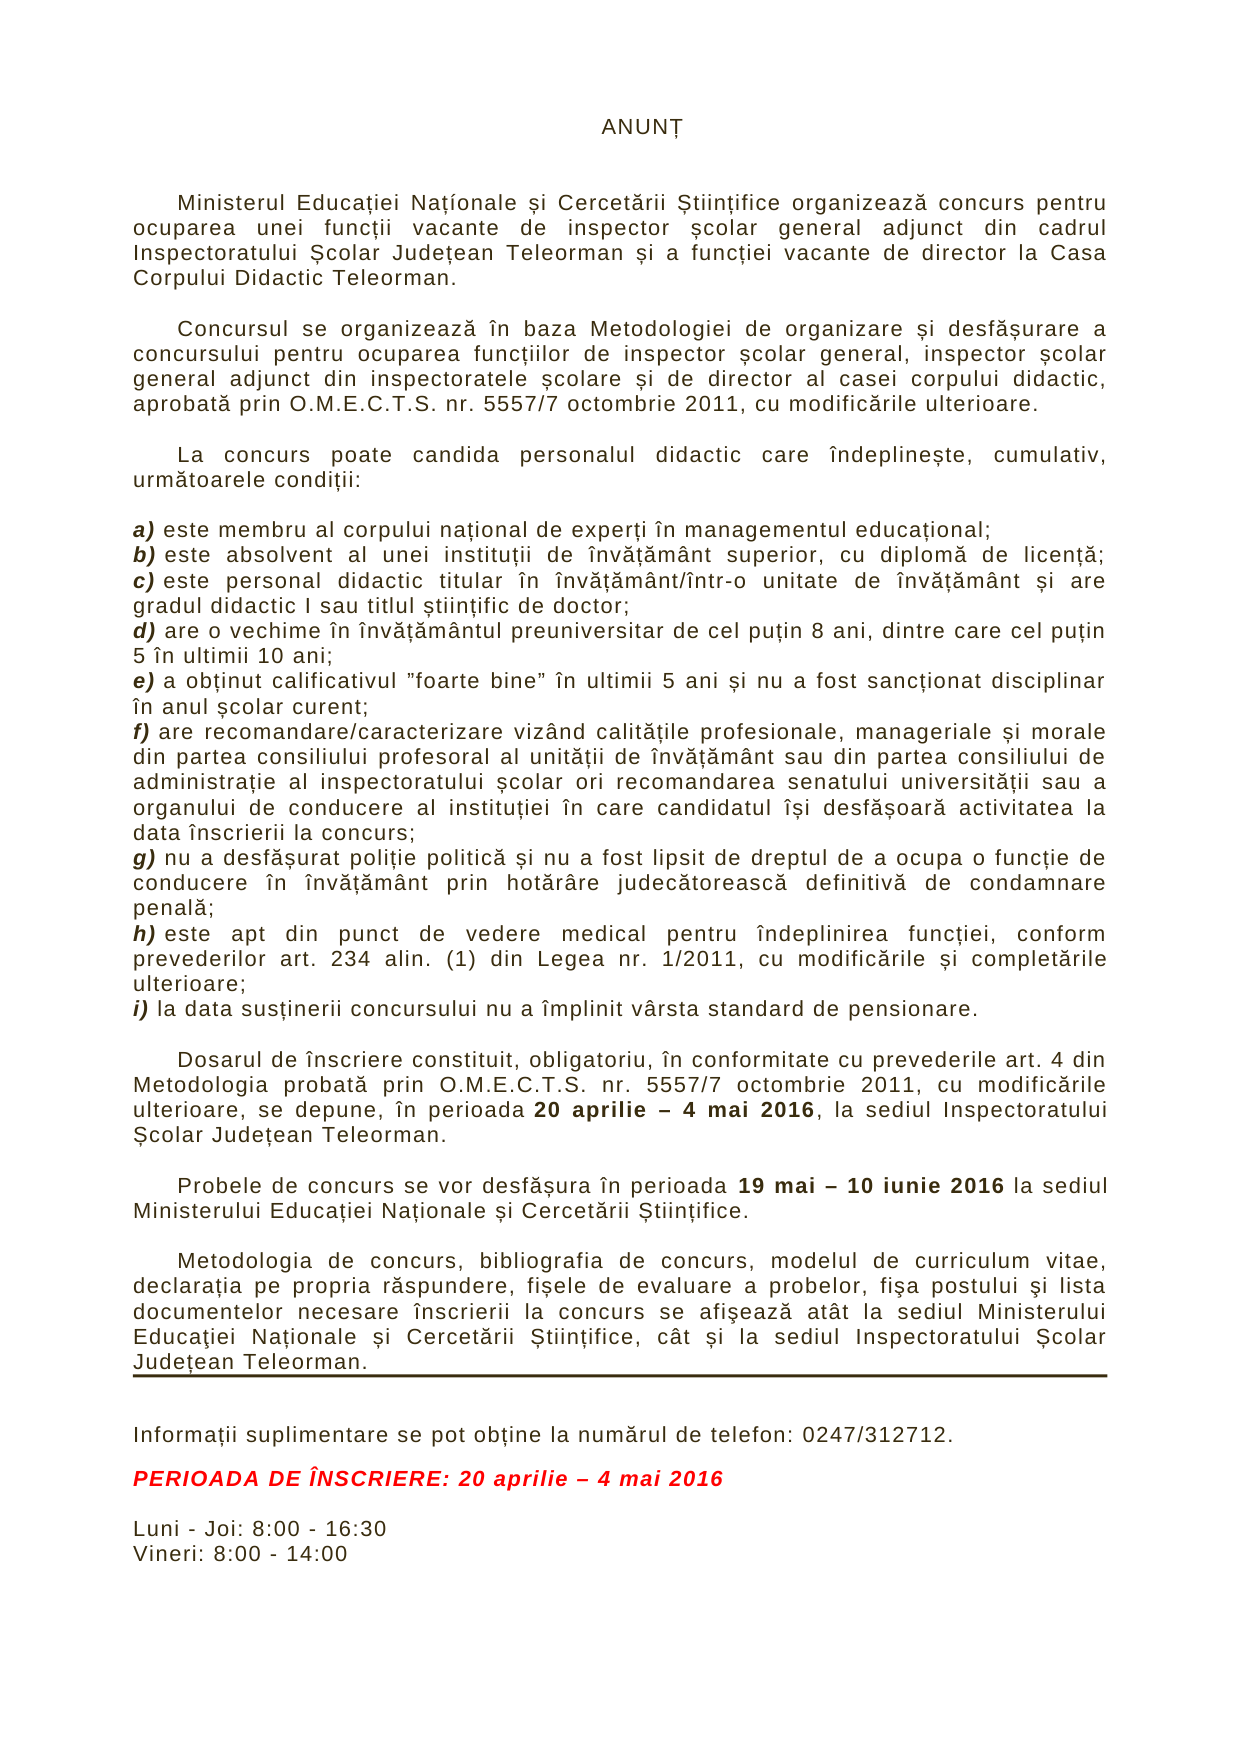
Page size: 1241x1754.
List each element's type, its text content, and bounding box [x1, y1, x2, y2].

text Ministerul Educației Națíonale și Cercetării Științifice organizează concurs pentru ocuparea unei funcții vacante de inspector școlar general adjunct din cadrul Inspectoratului Școlar Județean Teleorman și a funcției vacante de director la Casa Corpului Didactic Teleorman. [133, 189, 1107, 290]
text Informații suplimentare se pot obține la numărul de telefon: 0247/312712. [133, 1422, 1107, 1447]
text PERIOADA DE ÎNSCRIERE: 20 aprilie – 4 mai 2016 Luni - Joi: 8:00 - 16:30 Vineri: 8:00 - 14:00 [133, 1466, 1107, 1567]
text f) are recomandare/caracterizare vizând calitățile profesionale, manageriale și morale din partea consiliului profesoral al unității de învățământ sau din partea consiliului de administrație al inspectoratului școlar ori recomandarea senatului universității sau a organului de conducere al instituției în care candidatul își desfășoară activitatea la data înscrierii la concurs; [133, 719, 1107, 845]
text Dosarul de înscriere constituit, obligatoriu, în conformitate cu prevederile art. 4 din Metodologia probată prin O.M.E.C.T.S. nr. 5557/7 octombrie 2011, cu modificările ulterioare, se depune, în perioada 20 aprilie – 4 mai 2016, la sediul Inspectoratului Școlar Județean Teleorman. [133, 1047, 1107, 1147]
text a) este membru al corpului național de experți în managementul educațional; [133, 492, 1107, 542]
text Probele de concurs se vor desfășura în perioada 19 mai – 10 iunie 2016 la sediul Ministerului Educației Naționale și Cercetării Științifice. [133, 1173, 1107, 1223]
text Metodologia de concurs, bibliografia de concurs, modelul de curriculum vitae, declarația pe propria răspundere, fișele de evaluare a probelor, fişa postului şi lista documentelor necesare înscrierii la concurs se afişează atât la sediul Ministerului Educaţiei Naționale și Cercetării Științifice, cât și la sediul Inspectoratului Școlar Județean Teleorman. [133, 1248, 1107, 1374]
text Concursul se organizează în baza Metodologiei de organizare și desfășurare a concursului pentru ocuparea funcțiilor de inspector școlar general, inspector școlar general adjunct din inspectoratele școlare și de director al casei corpului didactic, aprobată prin O.M.E.C.T.S. nr. 5557/7 octombrie 2011, cu modificările ulterioare. [133, 316, 1107, 416]
text ANUNȚ [133, 114, 1107, 139]
text b) este absolvent al unei instituții de învățământ superior, cu diplomă de licență; c) este personal didactic titular în învățământ/într-o unitate de învățământ și are gradul didactic I sau titlul științific de doctor; [133, 542, 1107, 618]
text e) a obținut calificativul ”foarte bine” în ultimii 5 ani și nu a fost sancționat disciplinar în anul școlar curent; [133, 668, 1107, 719]
text g) nu a desfășurat poliție politică și nu a fost lipsit de dreptul de a ocupa o funcție de conducere în învățământ prin hotărâre judecătorească definitivă de condamnare penală; h) este apt din punct de vedere medical pentru îndeplinirea funcției, conform prevederilor art. 234 alin. (1) din Legea nr. 1/2011, cu modificările și completările ulterioare; i) la data susținerii concursului nu a împlinit vârsta standard de pensionare. [133, 845, 1107, 1021]
text d) are o vechime în învățământul preuniversitar de cel puțin 8 ani, dintre care cel puțin 5 în ultimii 10 ani; [133, 618, 1107, 668]
text La concurs poate candida personalul didactic care îndeplinește, cumulativ, următoarele condiții: [133, 442, 1107, 492]
